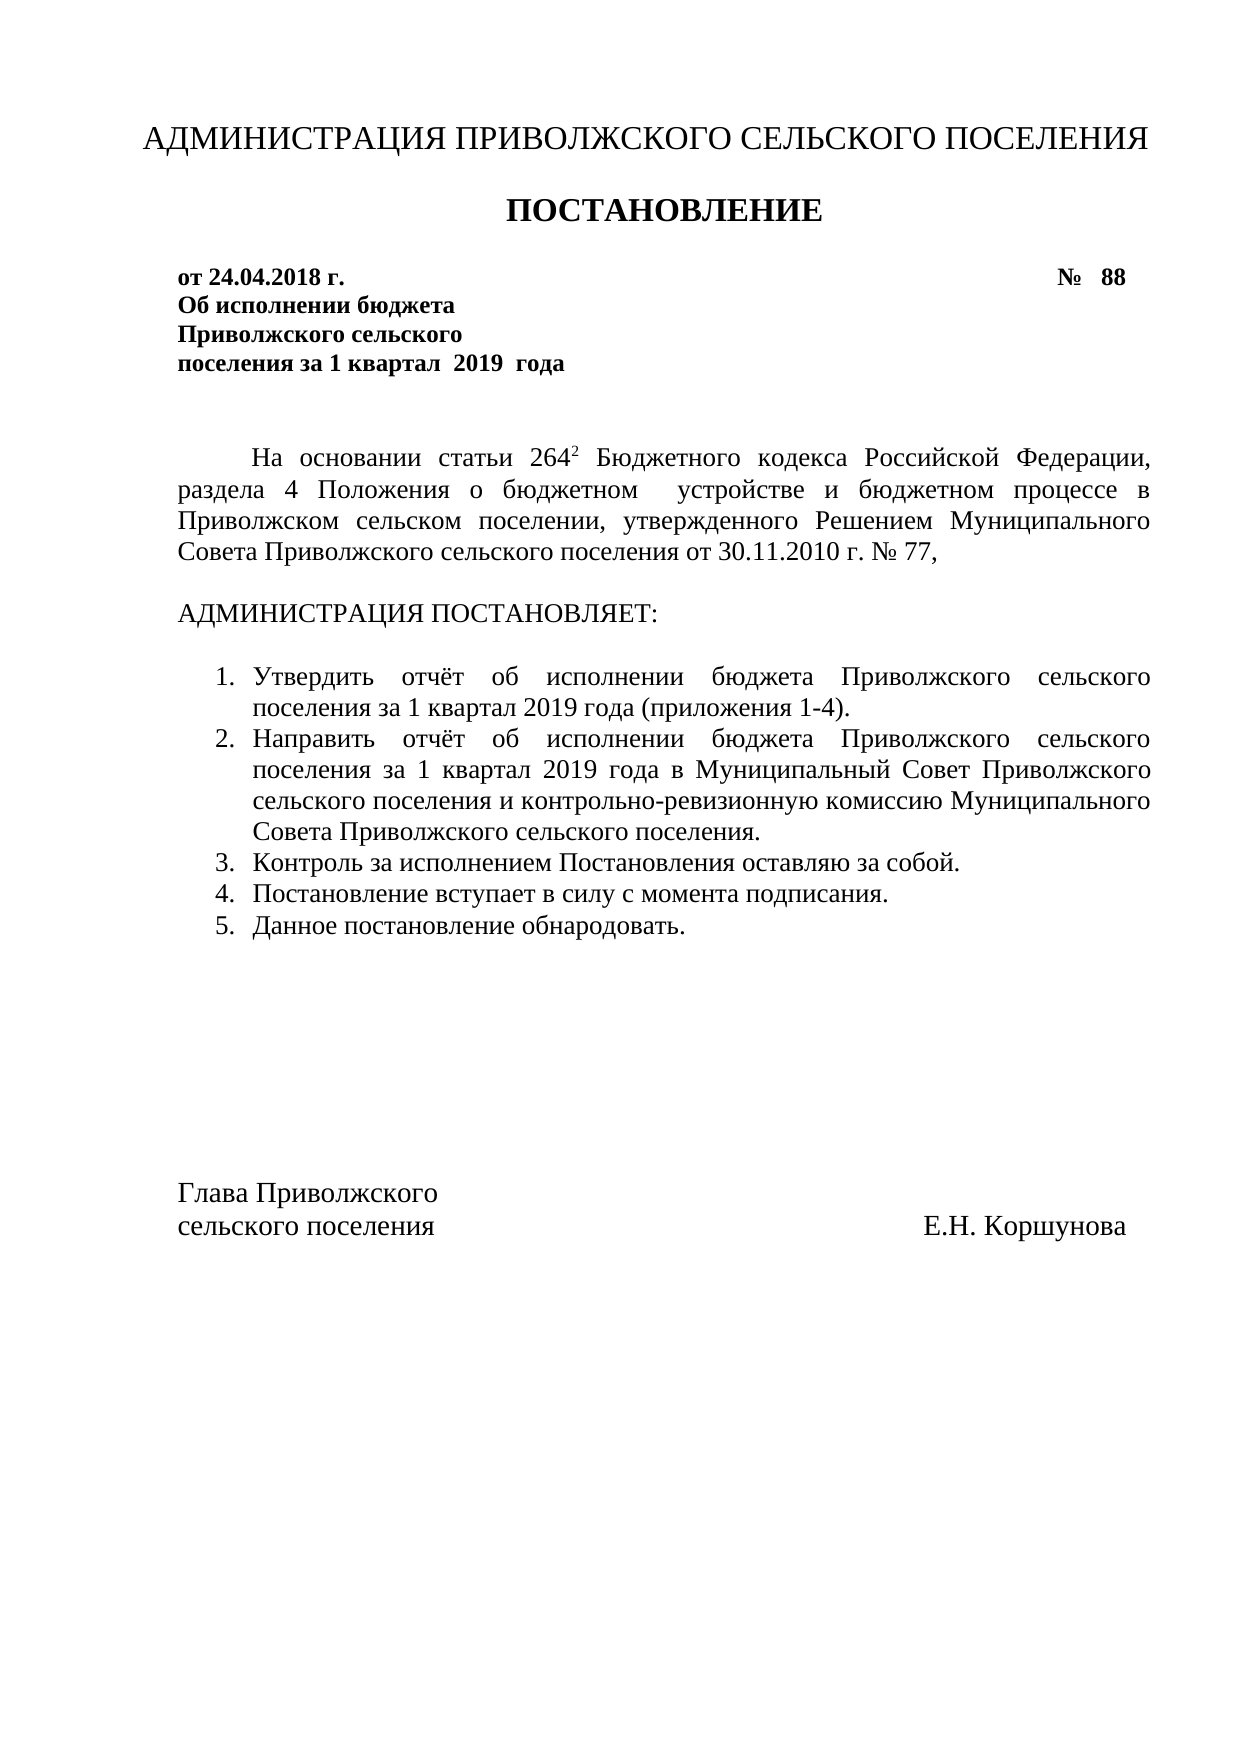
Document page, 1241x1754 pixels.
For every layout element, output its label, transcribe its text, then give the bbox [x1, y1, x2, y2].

list Постановление вступает в силу с момента подписания. [215, 878, 1152, 909]
text от 24.04.2018 г. № 88 [177, 262, 1152, 291]
list Направить отчёт об исполнении бюджета Приволжского сельского поселения за 1 квартал 2019 года в Муниципальный Совет Приволжского сельского поселения и контрольно-ревизионную комиссию Муниципального Совета Приволжского сельского поселения. [215, 722, 1152, 846]
text Приволжского сельского [177, 319, 1152, 348]
text Глава Приволжского [177, 1175, 1152, 1208]
list Контроль за исполнением Постановления оставляю за собой. [215, 846, 1152, 878]
list Утвердить отчёт об исполнении бюджета Приволжского сельского поселения за 1 квартал 2019 года (приложения 1-4). [215, 659, 1152, 722]
text Об исполнении бюджета [177, 291, 1152, 319]
text ПОСТАНОВЛЕНИЕ [177, 190, 1152, 228]
list Данное постановление обнародовать. [215, 909, 1152, 940]
text сельского поселения Е.Н. Коршунова [177, 1208, 1152, 1242]
text На основании статьи 2642 Бюджетного кодекса Российской Федерации, раздела 4 Положения о бюджетном устройстве и бюджетном процессе в Приволжском сельском поселении, утвержденного Решением Муниципального Совета Приволжского сельского поселения от 30.11.2010 г. № 77, [177, 442, 1152, 566]
text АДМИНИСТРАЦИЯ ПОСТАНОВЛЯЕТ: [177, 597, 1152, 628]
title АДМИНИСТРАЦИЯ ПРИВОЛЖСКОГО СЕЛЬСКОГО ПОСЕЛЕНИЯ [140, 118, 1152, 156]
text поселения за 1 квартал 2019 года [177, 348, 1152, 377]
